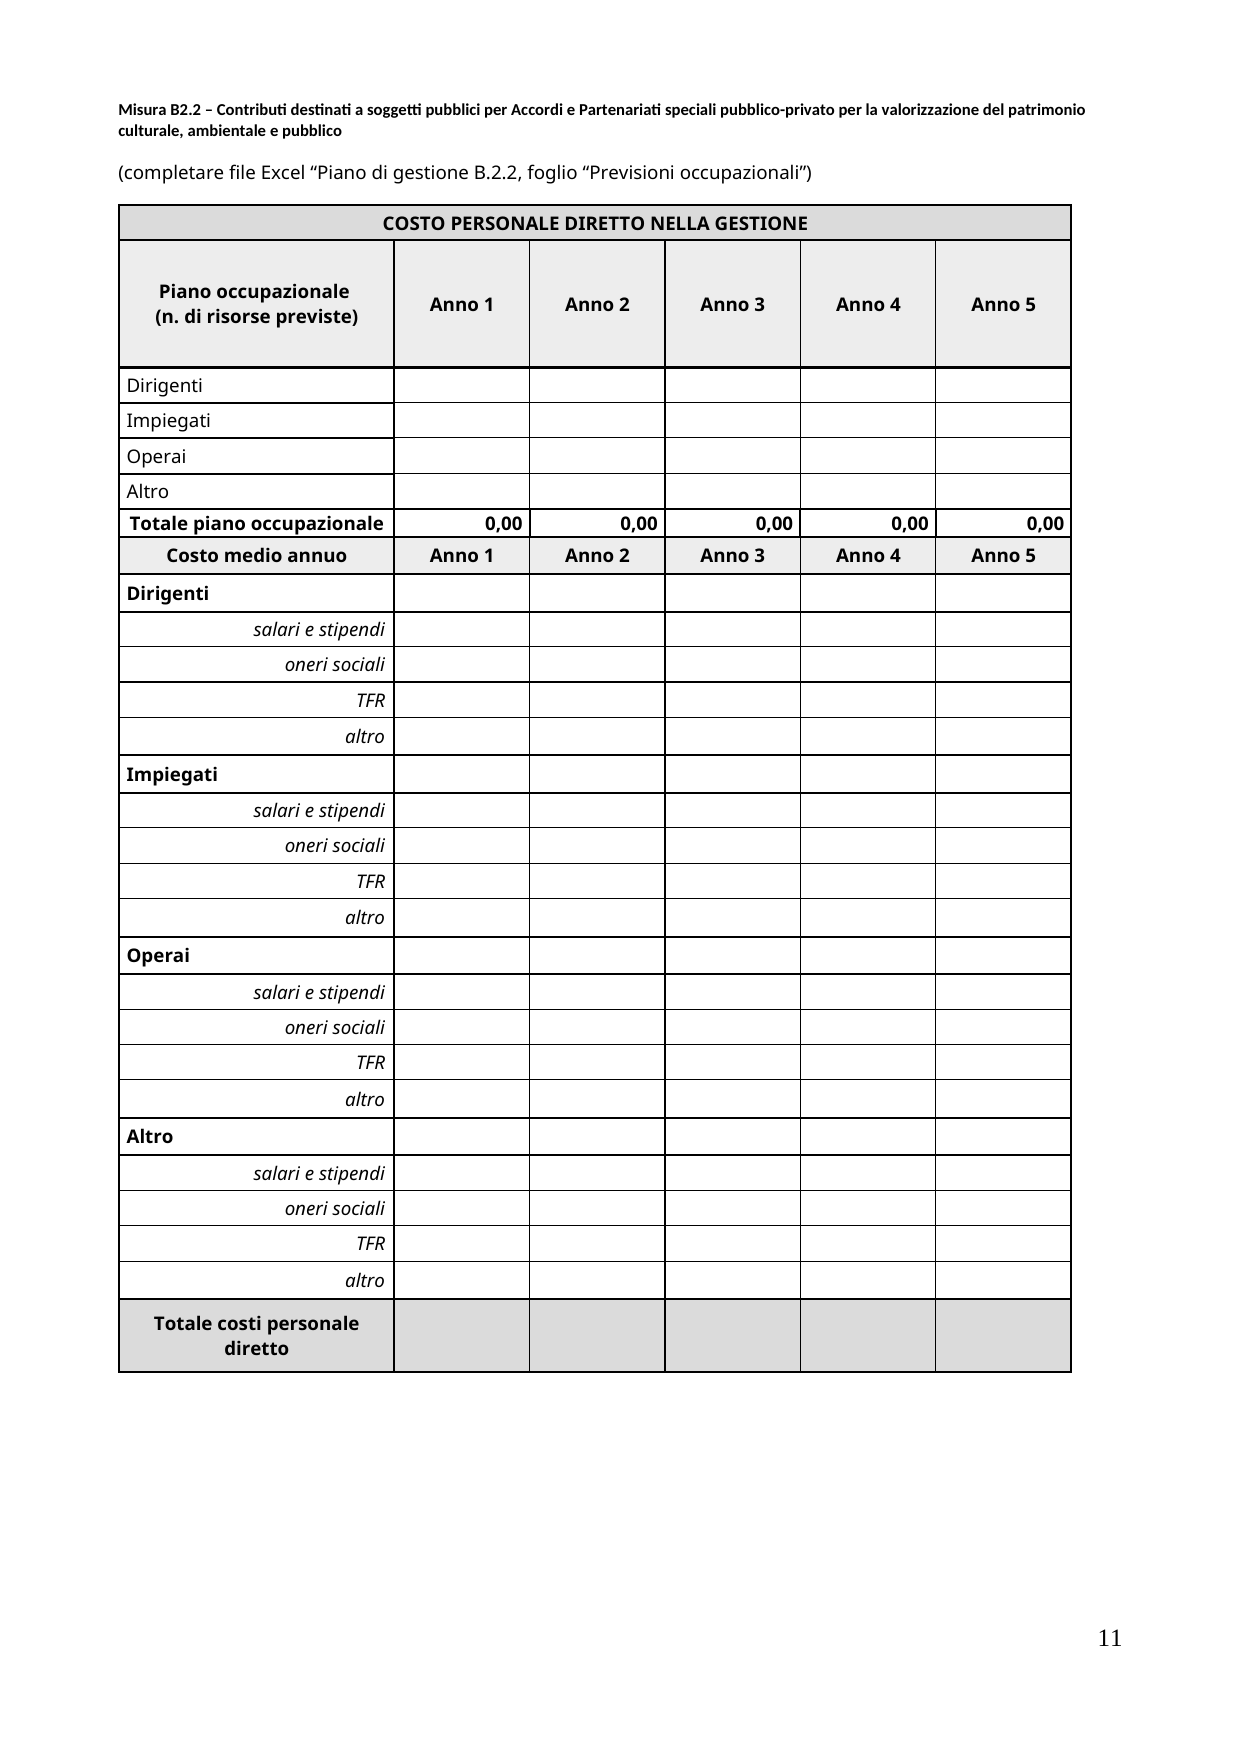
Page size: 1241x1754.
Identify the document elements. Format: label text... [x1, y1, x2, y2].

table_cell [801, 975, 935, 1008]
table_cell [801, 899, 935, 936]
table_cell [395, 575, 529, 611]
table_cell [530, 1262, 664, 1298]
table_cell [666, 938, 800, 973]
table_cell [666, 1300, 800, 1371]
table_cell altro [120, 1262, 393, 1298]
table_cell TFR [120, 683, 393, 717]
table_cell [530, 975, 664, 1008]
table_cell oneri sociali [120, 828, 393, 863]
table_cell Anno 4 [801, 538, 935, 573]
table_cell Anno 5 [936, 241, 1070, 366]
table_cell [801, 1119, 935, 1154]
table_cell Piano occupazionale (n. di risorse previste) [120, 241, 393, 366]
table_cell [666, 899, 800, 936]
table_cell [395, 828, 529, 863]
table_cell [936, 938, 1070, 973]
table_cell [936, 864, 1070, 898]
table_cell [395, 938, 529, 973]
table_cell [395, 1156, 529, 1190]
table_cell Altro [120, 475, 393, 508]
table_cell [395, 1080, 529, 1117]
table_cell [666, 975, 800, 1008]
table_cell [530, 1010, 664, 1044]
table_cell [936, 1191, 1070, 1225]
table_cell 0,00 [666, 510, 799, 536]
table_cell [395, 403, 529, 437]
table_cell Operai [120, 938, 393, 973]
table_cell TFR [120, 864, 393, 898]
table_cell [530, 1156, 664, 1190]
table_cell [801, 575, 935, 611]
table_cell [395, 1119, 529, 1154]
table_cell [801, 1226, 935, 1261]
table_cell [801, 438, 935, 473]
table_cell [801, 369, 935, 402]
table_cell [801, 403, 935, 437]
table_cell [395, 1226, 529, 1261]
table_cell Anno 2 [530, 241, 664, 366]
table_cell [666, 756, 800, 792]
table_cell [936, 794, 1070, 827]
table_cell oneri sociali [120, 1191, 393, 1225]
table_cell [666, 828, 800, 863]
table_cell [530, 647, 664, 681]
table_cell [530, 864, 664, 898]
table_cell [666, 474, 800, 508]
table_cell [936, 683, 1070, 717]
table_cell [395, 1262, 529, 1298]
table_cell [530, 756, 664, 792]
table_cell [801, 1156, 935, 1190]
text (completare file Excel “Piano di gestione B.2.2, foglio “Previsioni occupazionali”) [118, 160, 1122, 185]
table_cell [395, 899, 529, 936]
table_cell [666, 1045, 800, 1079]
table_cell [936, 403, 1070, 437]
table_cell [530, 1080, 664, 1117]
table_cell [395, 1045, 529, 1079]
table_cell [395, 1010, 529, 1044]
table_cell [801, 1191, 935, 1225]
table_cell [395, 474, 529, 508]
table_cell [936, 1300, 1070, 1371]
table_cell TFR [120, 1045, 393, 1079]
table_cell [666, 1226, 800, 1261]
table_cell altro [120, 899, 393, 936]
table_cell [936, 1010, 1070, 1044]
table_cell [666, 575, 800, 611]
table_cell salari e stipendi [120, 794, 393, 827]
table_cell [801, 756, 935, 792]
table_cell salari e stipendi [120, 1156, 393, 1190]
table_cell [666, 1262, 800, 1298]
table_cell [666, 613, 800, 646]
table_cell Anno 4 [801, 241, 935, 366]
table_cell [530, 718, 664, 754]
table_cell oneri sociali [120, 1010, 393, 1044]
table_cell [395, 1300, 529, 1371]
table_cell [666, 683, 800, 717]
table_cell [395, 718, 529, 754]
table_cell [395, 613, 529, 646]
table_cell [801, 938, 935, 973]
table_cell [801, 647, 935, 681]
table_cell Anno 1 [395, 538, 529, 573]
table_cell [395, 438, 529, 473]
table_cell [801, 794, 935, 827]
table_cell [801, 683, 935, 717]
table_cell [936, 899, 1070, 936]
table_cell [801, 1045, 935, 1079]
table_cell [395, 369, 529, 402]
table_header COSTO PERSONALE DIRETTO NELLA GESTIONE [120, 206, 1070, 239]
table_cell Dirigenti [120, 575, 393, 611]
table_cell [936, 474, 1070, 508]
table_cell [801, 1080, 935, 1117]
table_cell [530, 613, 664, 646]
table_cell [666, 1191, 800, 1225]
table_cell [666, 647, 800, 681]
table_cell [666, 438, 800, 473]
table_cell [936, 1156, 1070, 1190]
table_cell [395, 647, 529, 681]
table_cell Dirigenti [120, 369, 393, 402]
table_cell [530, 575, 664, 611]
table_cell [666, 718, 800, 754]
table_cell Anno 3 [666, 538, 800, 573]
table_cell [666, 403, 800, 437]
table_cell [801, 864, 935, 898]
table_cell salari e stipendi [120, 613, 393, 646]
table_cell oneri sociali [120, 647, 393, 681]
table_cell Operai [120, 439, 393, 473]
table_cell [530, 369, 664, 402]
table_cell [936, 756, 1070, 792]
table_cell [801, 474, 935, 508]
table_cell [530, 899, 664, 936]
table_cell [530, 938, 664, 973]
table_cell [936, 438, 1070, 473]
table_cell altro [120, 1080, 393, 1117]
table_cell Costo medio annuo [120, 538, 393, 573]
table_cell [530, 1119, 664, 1154]
table_cell [530, 683, 664, 717]
table_cell [801, 613, 935, 646]
table_cell 0,00 [937, 510, 1070, 536]
table_cell [395, 1191, 529, 1225]
table_cell Totale piano occupazionale [120, 510, 393, 536]
table_cell [530, 794, 664, 827]
table_cell [530, 474, 664, 508]
table_cell [530, 828, 664, 863]
table_cell [936, 1262, 1070, 1298]
table_cell [936, 1080, 1070, 1117]
table_cell TFR [120, 1226, 393, 1261]
table_cell altro [120, 718, 393, 754]
table_cell [936, 647, 1070, 681]
table_cell Impiegati [120, 404, 393, 437]
table_cell [395, 975, 529, 1008]
table_cell [666, 1010, 800, 1044]
table_cell [936, 369, 1070, 402]
table_cell [666, 1119, 800, 1154]
table_cell [530, 403, 664, 437]
table_cell [395, 864, 529, 898]
table_cell [530, 1226, 664, 1261]
table_cell [936, 828, 1070, 863]
table_cell Anno 1 [395, 241, 529, 366]
table_cell [530, 1045, 664, 1079]
table_cell [801, 828, 935, 863]
table_cell [530, 1191, 664, 1225]
table_cell [936, 1226, 1070, 1261]
table_cell [666, 369, 800, 402]
table_cell Totale costi personale diretto [120, 1300, 393, 1371]
table_cell 0,00 [531, 510, 664, 536]
table_cell Impiegati [120, 756, 393, 792]
table_cell [801, 1010, 935, 1044]
table_cell Altro [120, 1119, 393, 1154]
table_cell 0,00 [395, 510, 529, 536]
table_cell [801, 1300, 935, 1371]
table_cell Anno 3 [666, 241, 800, 366]
table_cell [936, 1045, 1070, 1079]
table_cell 0,00 [801, 510, 935, 536]
table_cell [801, 718, 935, 754]
table_cell [936, 1119, 1070, 1154]
table_cell [530, 438, 664, 473]
table_cell Anno 2 [530, 538, 664, 573]
table_cell [666, 1156, 800, 1190]
table_cell [530, 1300, 664, 1371]
table_cell [666, 1080, 800, 1117]
table_cell Anno 5 [936, 538, 1070, 573]
table_cell [395, 683, 529, 717]
table_cell [936, 718, 1070, 754]
table_cell [395, 794, 529, 827]
table_cell [936, 575, 1070, 611]
table_cell [936, 975, 1070, 1008]
table_cell [395, 756, 529, 792]
table_cell [936, 613, 1070, 646]
table_cell salari e stipendi [120, 975, 393, 1008]
table_cell [801, 1262, 935, 1298]
table_cell [666, 794, 800, 827]
table_cell [666, 864, 800, 898]
